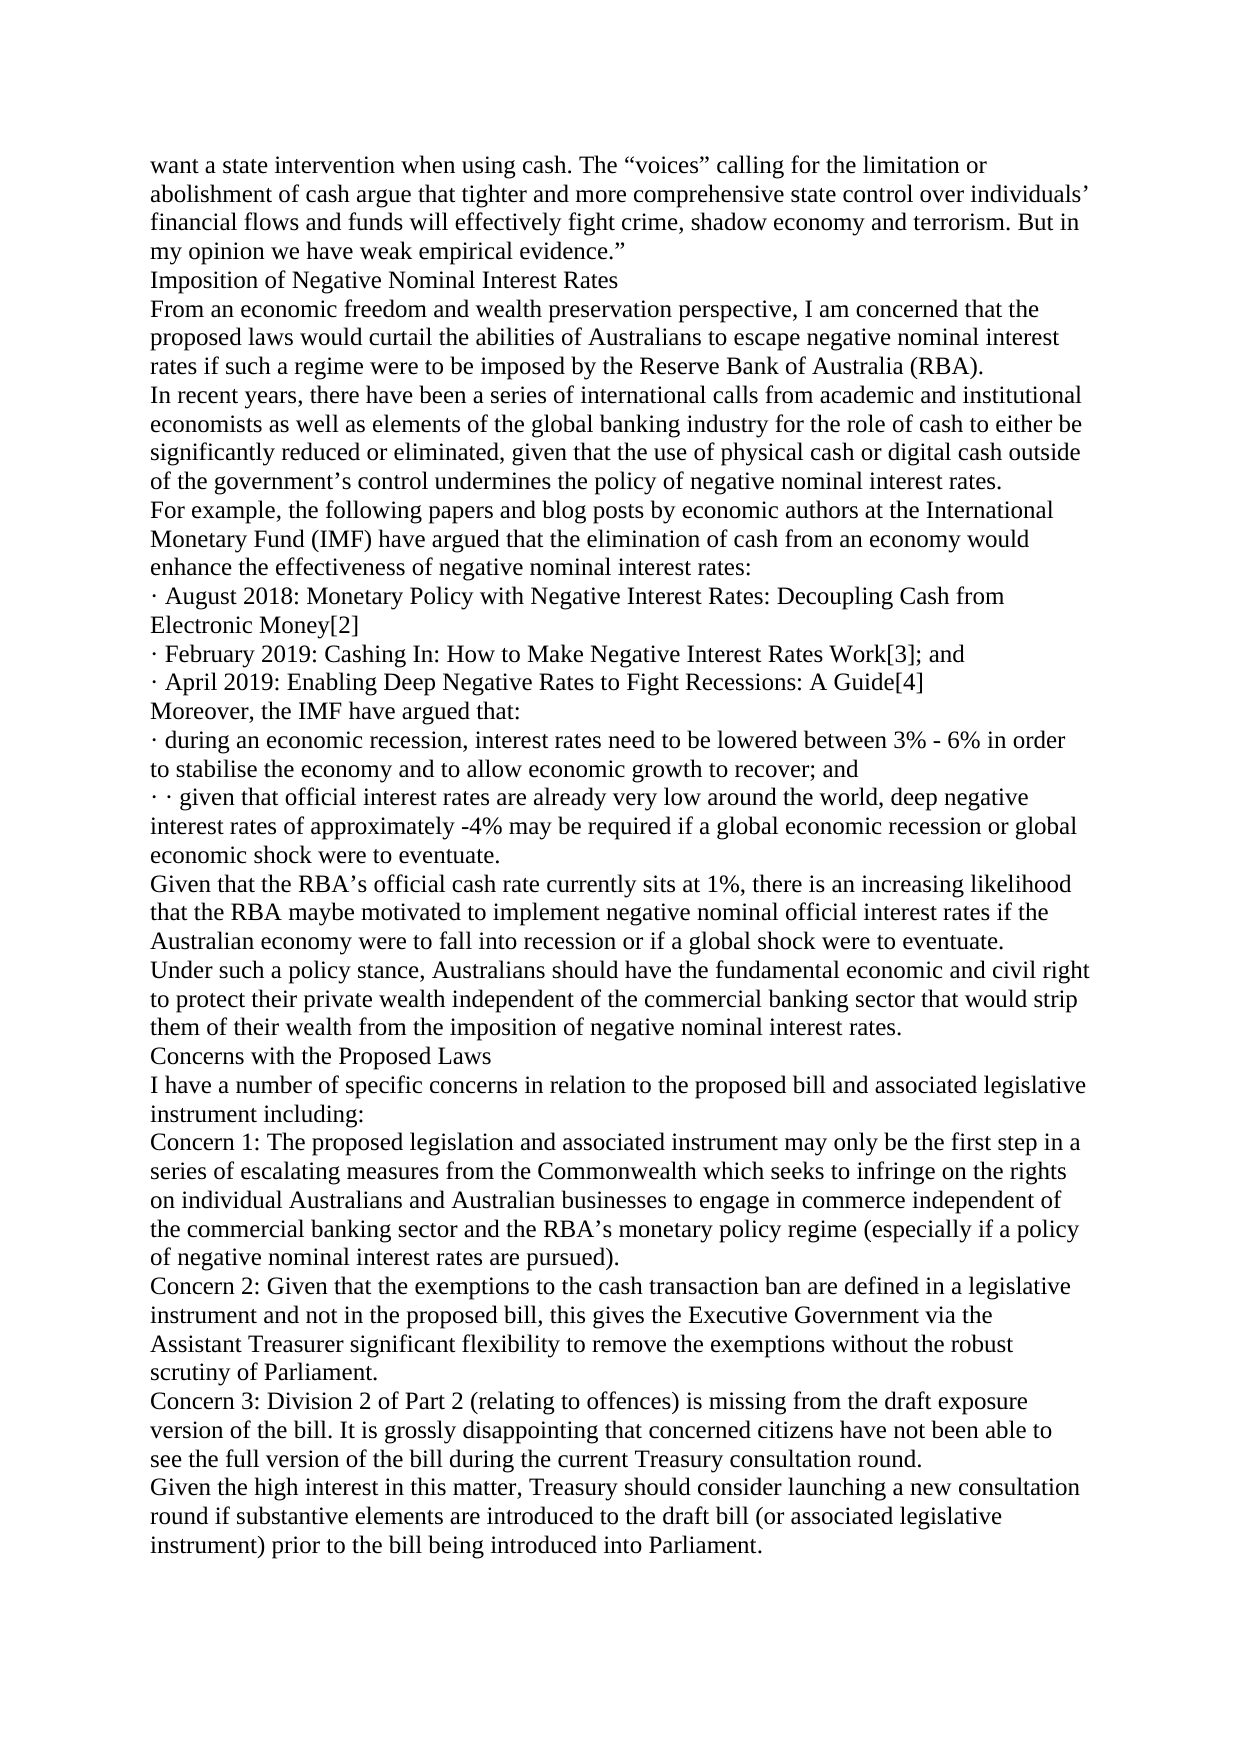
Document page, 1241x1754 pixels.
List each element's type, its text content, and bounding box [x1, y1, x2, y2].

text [150, 150, 1090, 265]
text I have a number of specific concerns in relation to the proposed bill and associated legislative instrument including: [150, 1070, 1090, 1127]
text · during an economic recession, interest rates need to be lowered between 3% - 6% in order to stabilise the economy and to allow economic growth to recover; and [150, 725, 1090, 782]
text From an economic freedom and wealth preservation perspective, I am concerned that the proposed laws would curtail the abilities of Australians to escape negative nominal interest rates if such a regime were to be imposed by the Reserve Bank of Australia (RBA). [150, 294, 1090, 380]
text · April 2019: Enabling Deep Negative Rates to Fight Recessions: A Guide[4] [150, 667, 1090, 696]
text For example, the following papers and blog posts by economic authors at the International Monetary Fund (IMF) have argued that the elimination of cash from an economy would enhance the effectiveness of negative nominal interest rates: [150, 495, 1090, 581]
text Given that the RBA’s official cash rate currently sits at 1%, there is an increasing likelihood that the RBA maybe motivated to implement negative nominal official interest rates if the Australian economy were to fall into recession or if a global shock were to eventuate. [150, 869, 1090, 955]
text · February 2019: Cashing In: How to Make Negative Interest Rates Work[3]; and [150, 639, 1090, 667]
text Moreover, the IMF have argued that: [150, 696, 1090, 725]
text Concern 3: Division 2 of Part 2 (relating to offences) is missing from the draft exposure version of the bill. It is grossly disappointing that concerned citizens have not been able to see the full version of the bill during the current Treasury consultation round. [150, 1386, 1090, 1472]
text Concerns with the Proposed Laws [150, 1041, 1090, 1070]
text Under such a policy stance, Australians should have the fundamental economic and civil right to protect their private wealth independent of the commercial banking sector that would strip them of their wealth from the imposition of negative nominal interest rates. [150, 955, 1090, 1041]
text · August 2018: Monetary Policy with Negative Interest Rates: Decoupling Cash from Electronic Money[2] [150, 581, 1090, 639]
text In recent years, there have been a series of international calls from academic and institutional economists as well as elements of the global banking industry for the role of cash to either be significantly reduced or eliminated, given that the use of physical cash or digital cash outside of the government’s control undermines the policy of negative nominal interest rates. [150, 380, 1090, 495]
text Imposition of Negative Nominal Interest Rates [150, 265, 1090, 294]
text · · given that official interest rates are already very low around the world, deep negative interest rates of approximately -4% may be required if a global economic recession or global economic shock were to eventuate. [150, 782, 1090, 869]
text Given the high interest in this matter, Treasury should consider launching a new consultation round if substantive elements are introduced to the draft bill (or associated legislative instrument) prior to the bill being introduced into Parliament. [150, 1472, 1090, 1559]
text Concern 1: The proposed legislation and associated instrument may only be the first step in a series of escalating measures from the Commonwealth which seeks to infringe on the rights on individual Australians and Australian businesses to engage in commerce independent of the commercial banking sector and the RBA’s monetary policy regime (especially if a policy of negative nominal interest rates are pursued). [150, 1127, 1090, 1271]
text Concern 2: Given that the exemptions to the cash transaction ban are defined in a legislative instrument and not in the proposed bill, this gives the Executive Government via the Assistant Treasurer significant flexibility to remove the exemptions without the robust scrutiny of Parliament. [150, 1271, 1090, 1386]
